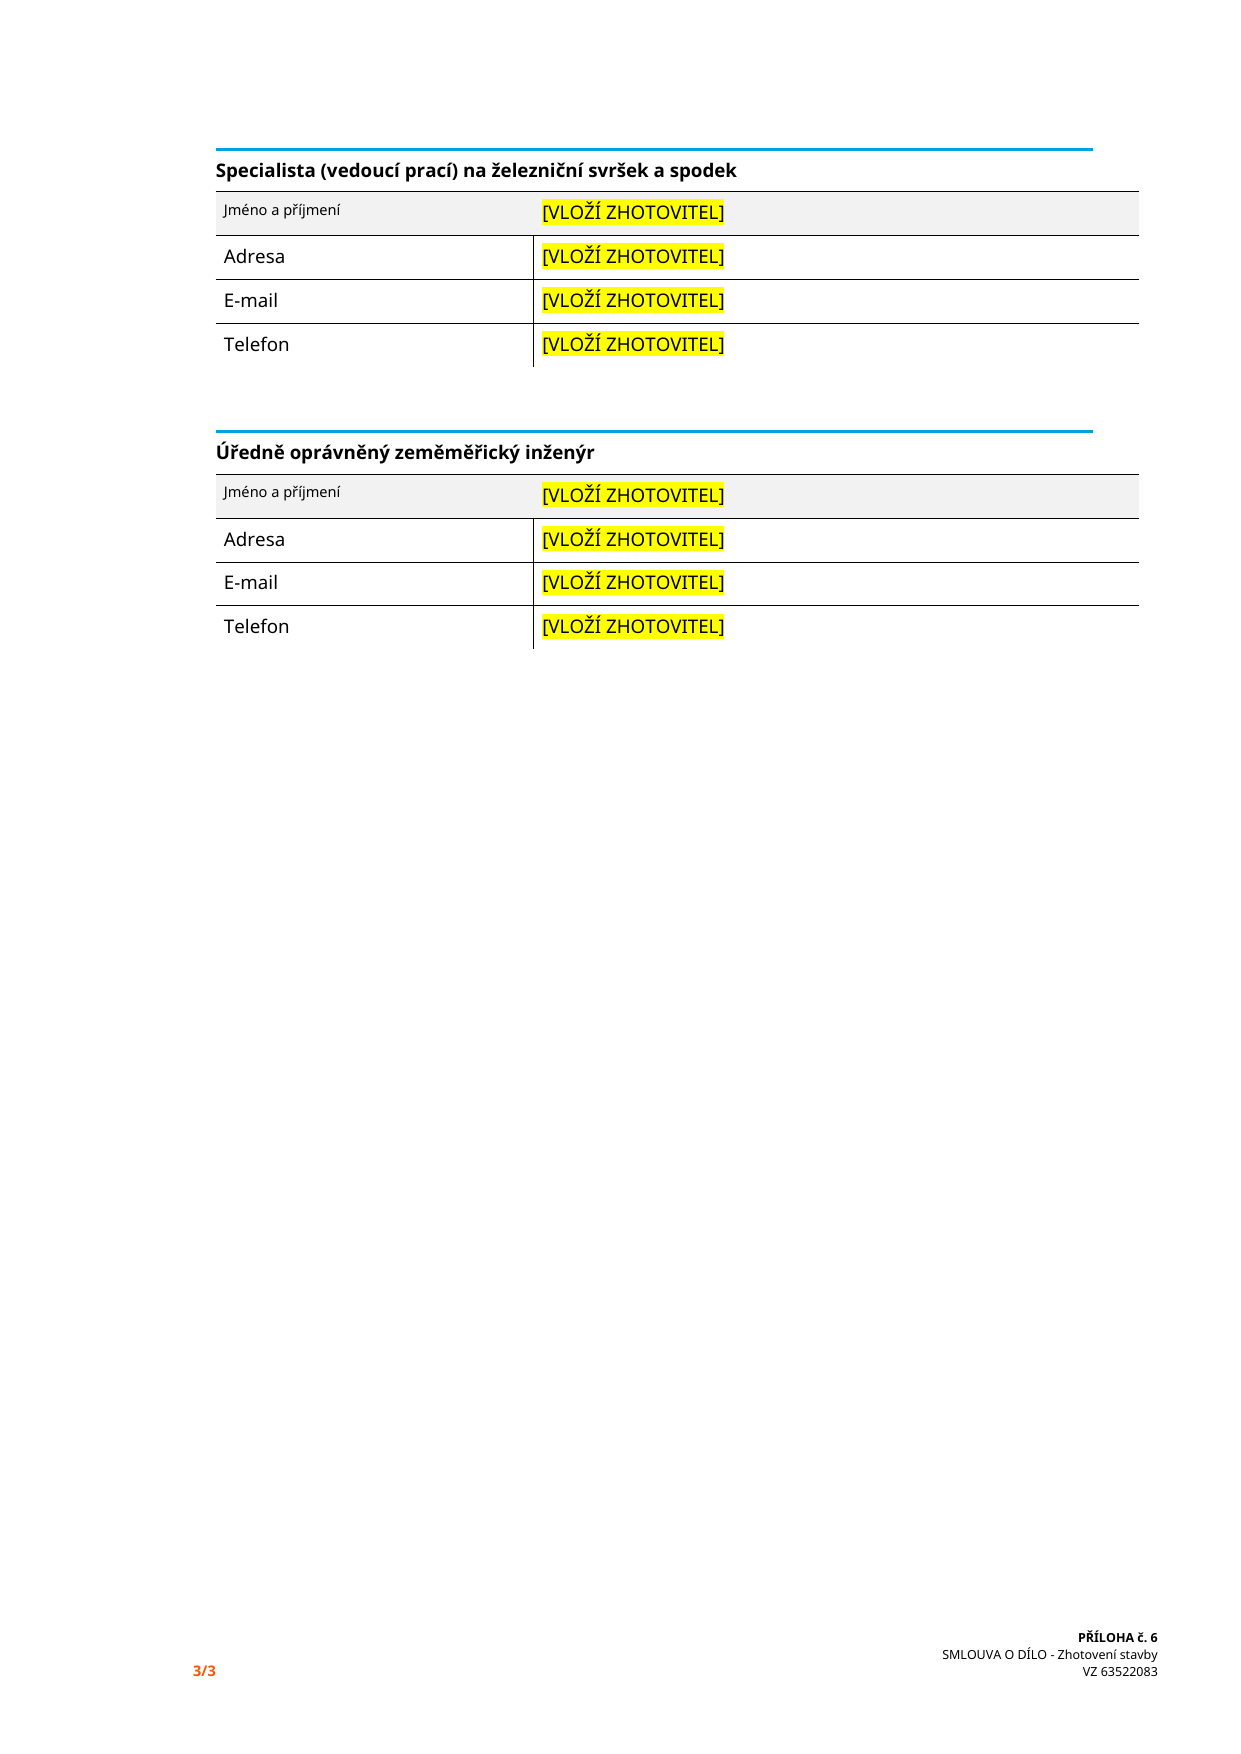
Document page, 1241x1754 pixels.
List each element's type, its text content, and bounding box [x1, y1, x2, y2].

table_cell [VLOŽÍ ZHOTOVITEL] [534, 280, 1139, 323]
table_header [VLOŽÍ ZHOTOVITEL] [534, 192, 1139, 235]
table_header [VLOŽÍ ZHOTOVITEL] [534, 475, 1139, 518]
table_header Jméno a příjmení [216, 192, 534, 235]
table_header Jméno a příjmení [216, 475, 534, 518]
table_cell Telefon [216, 324, 533, 367]
table_cell [VLOŽÍ ZHOTOVITEL] [534, 606, 1139, 649]
table_cell [VLOŽÍ ZHOTOVITEL] [534, 236, 1139, 279]
table_cell [VLOŽÍ ZHOTOVITEL] [534, 563, 1139, 605]
table_cell Adresa [216, 236, 533, 279]
table_cell [VLOŽÍ ZHOTOVITEL] [534, 324, 1139, 367]
table_cell E-mail [216, 563, 533, 605]
table_cell [VLOŽÍ ZHOTOVITEL] [534, 519, 1139, 561]
text Specialista (vedoucí prací) na železniční svršek a spodek [216, 151, 1093, 182]
table_cell Telefon [216, 606, 533, 649]
table_cell Adresa [216, 519, 533, 561]
table_cell E-mail [216, 280, 533, 323]
text Úředně oprávněný zeměměřický inženýr [216, 433, 1093, 465]
